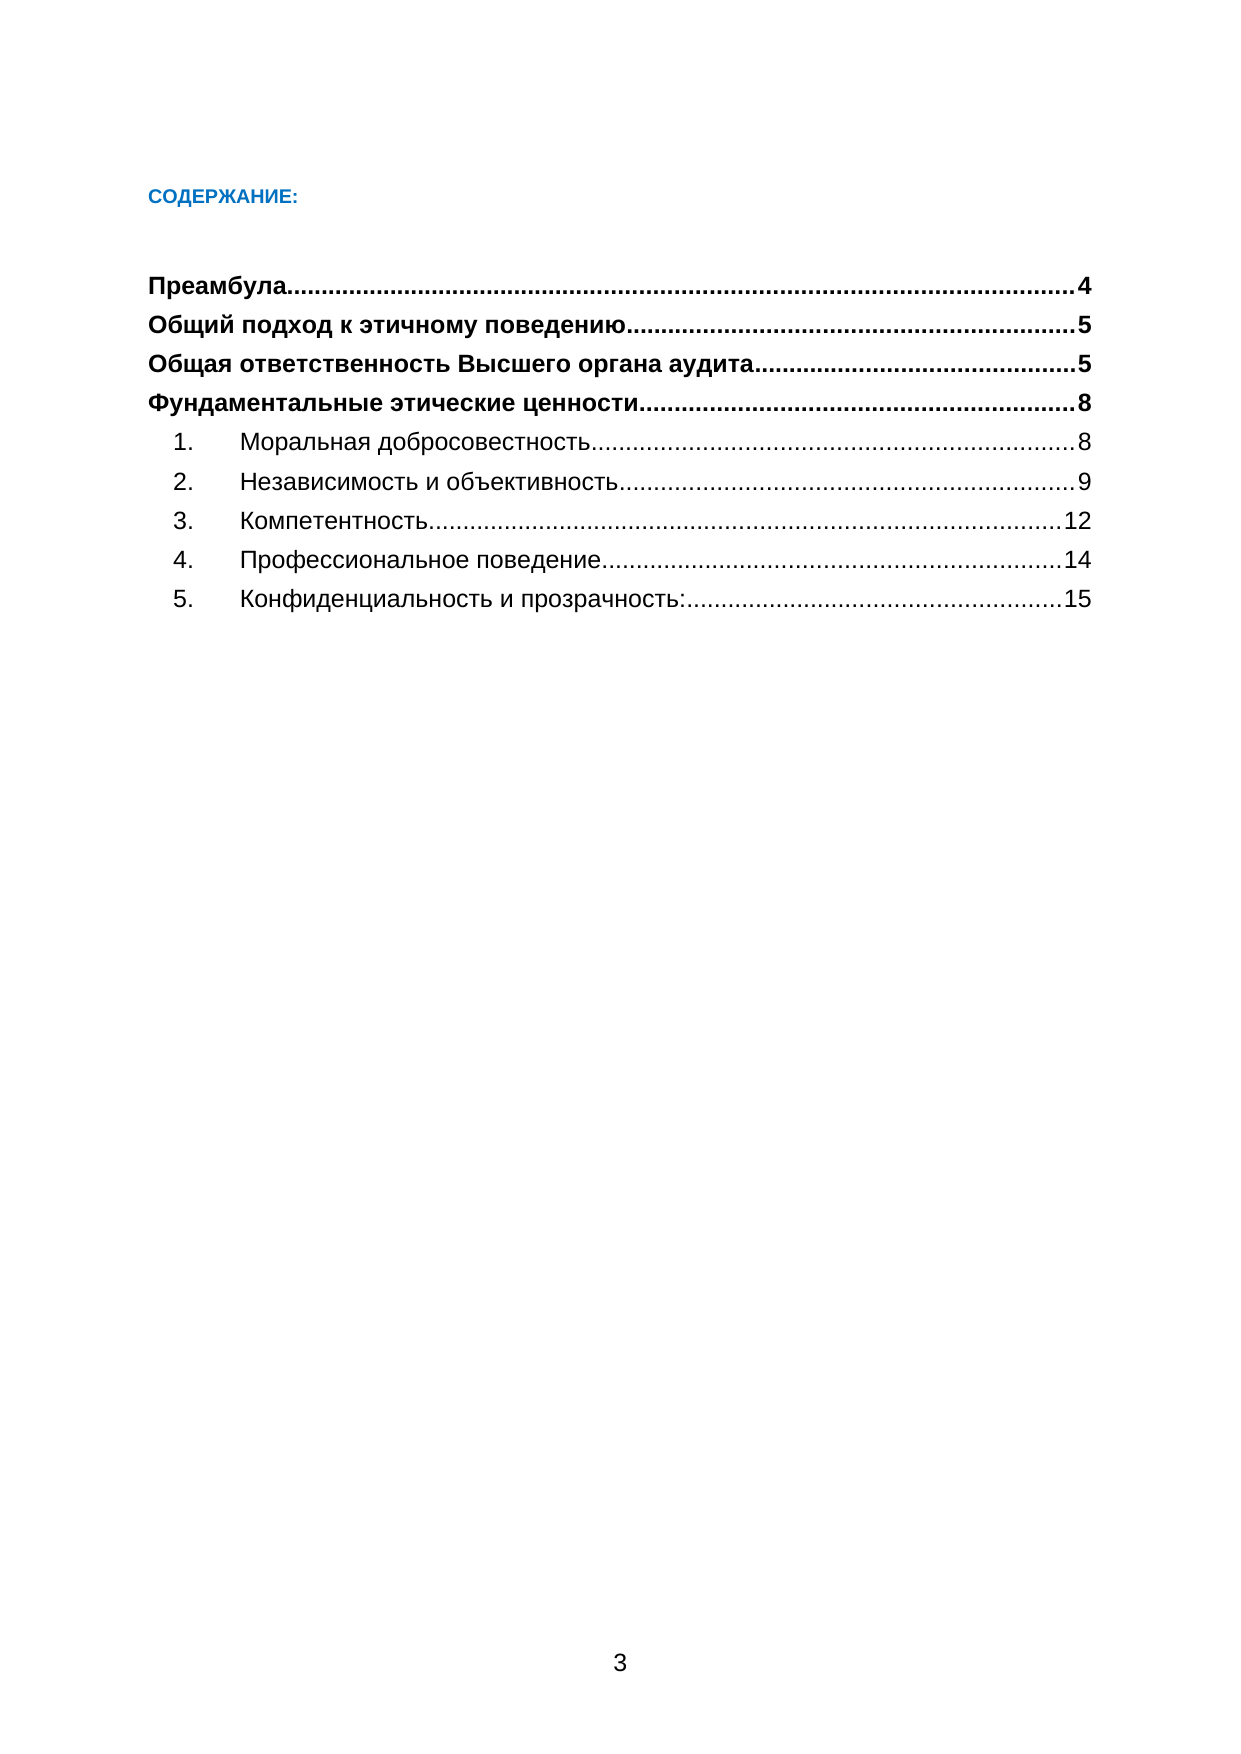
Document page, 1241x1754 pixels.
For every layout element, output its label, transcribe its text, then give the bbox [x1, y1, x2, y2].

text 5. Конфиденциальность и прозрачность: 15 [173, 584, 1092, 613]
text 2. Независимость и объективность 9 [173, 466, 1092, 495]
text Фундаментальные этические ценности 8 [148, 388, 1092, 417]
text СОДЕРЖАНИЕ: [148, 185, 1092, 208]
text Общий подход к этичному поведению 5 [148, 310, 1092, 338]
text Общая ответственность Высшего органа аудита 5 [148, 349, 1092, 378]
text 3. Компетентность 12 [173, 506, 1092, 534]
text Преамбула 4 [148, 271, 1092, 299]
text 1. Моральная добросовестность 8 [173, 427, 1092, 456]
text 4. Профессиональное поведение 14 [173, 545, 1092, 573]
